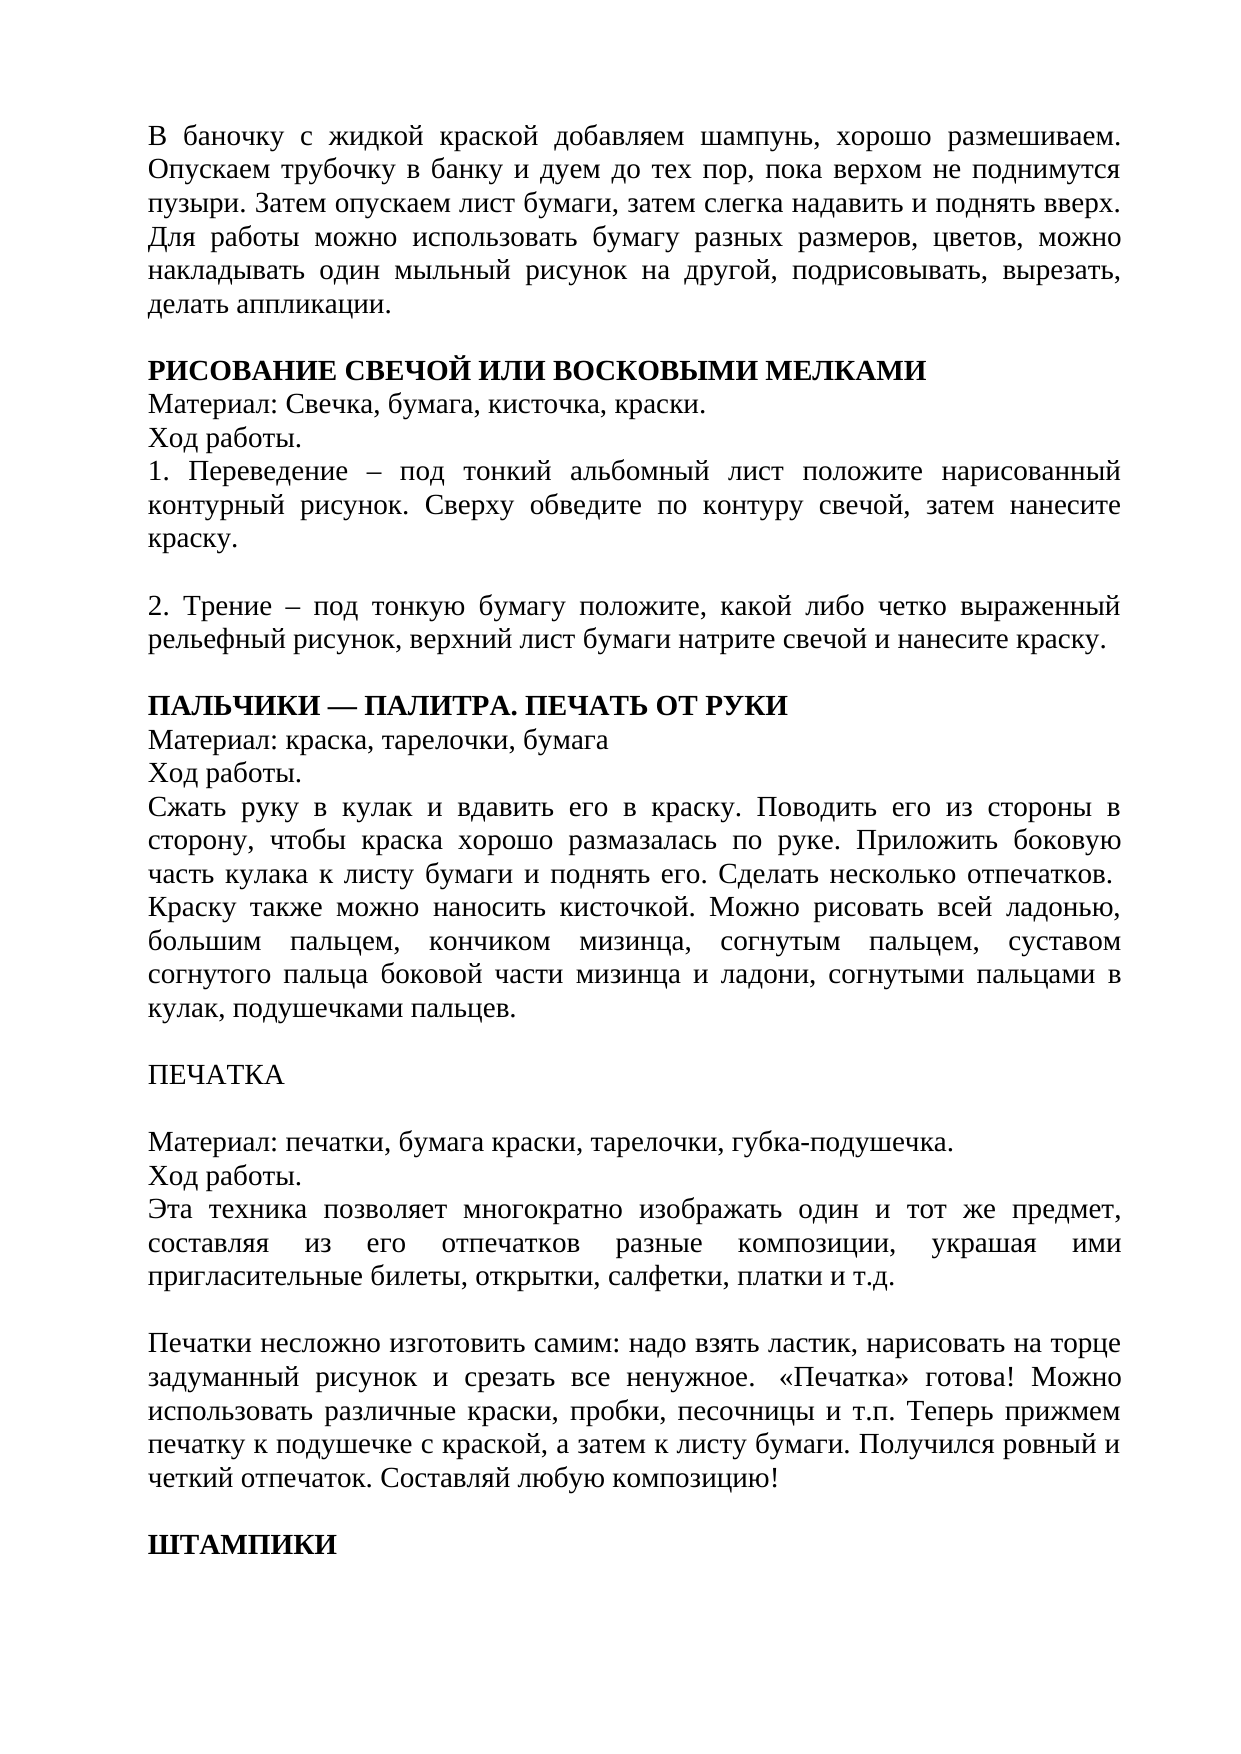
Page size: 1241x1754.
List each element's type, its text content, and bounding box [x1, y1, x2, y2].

text 2. Трение – под тонкую бумагу положите, какой либо четко выраженный рельефный рисунок, верхний лист бумаги натрите свечой и нанесите краску. [148, 588, 1122, 655]
text 1. Переведение – под тонкий альбомный лист положите нарисованный контурный рисунок. Сверху обведите по контуру свечой, затем нанесите краску. [148, 453, 1122, 554]
text Материал: Свечка, бумага, кисточка, краски. [148, 386, 1122, 420]
text Ход работы. [148, 755, 1122, 789]
text Печатки несложно изготовить самим: надо взять ластик, нарисовать на торце задуманный рисунок и срезать все ненужное. «Печатка» готова! Можно использовать различные краски, пробки, песочницы и т.п. Теперь прижмем печатку к подушечке с краской, а затем к листу бумаги. Получился ровный и четкий отпечаток. Составляй любую композицию! [148, 1326, 1122, 1493]
text Материал: печатки, бумага краски, тарелочки, губка-подушечка. [148, 1124, 1122, 1158]
text Эта техника позволяет многократно изображать один и тот же предмет, составляя из его отпечатков разные композиции, украшая ими пригласительные билеты, открытки, салфетки, платки и т.д. [148, 1191, 1122, 1292]
text Сжать руку в кулак и вдавить его в краску. Поводить его из стороны в сторону, чтобы краска хорошо размазалась по руке. Приложить боковую часть кулака к листу бумаги и поднять его. Сделать несколько отпечатков. Краску также можно наносить кисточкой. Можно рисовать всей ладонью, большим пальцем, кончиком мизинца, согнутым пальцем, суставом согнутого пальца боковой части мизинца и ладони, согнутыми пальцами в кулак, подушечками пальцев. [148, 789, 1122, 1024]
text Материал: краска, тарелочки, бумага [148, 722, 1122, 755]
text В баночку с жидкой краской добавляем шампунь, хорошо размешиваем. Опускаем трубочку в банку и дуем до тех пор, пока верхом не поднимутся пузыри. Затем опускаем лист бумаги, затем слегка надавить и поднять вверх. Для работы можно использовать бумагу разных размеров, цветов, можно накладывать один мыльный рисунок на другой, подрисовывать, вырезать, делать аппликации. [148, 118, 1122, 319]
text РИСОВАНИЕ СВЕЧОЙ ИЛИ ВОСКОВЫМИ МЕЛКАМИ [148, 353, 1122, 386]
text Ход работы. [148, 420, 1122, 453]
text Ход работы. [148, 1158, 1122, 1191]
text ПЕЧАТКА [148, 1057, 1122, 1091]
text ШТАМПИКИ [148, 1527, 1122, 1560]
text ПАЛЬЧИКИ — ПАЛИТРА. ПЕЧАТЬ ОТ РУКИ [148, 688, 1122, 722]
